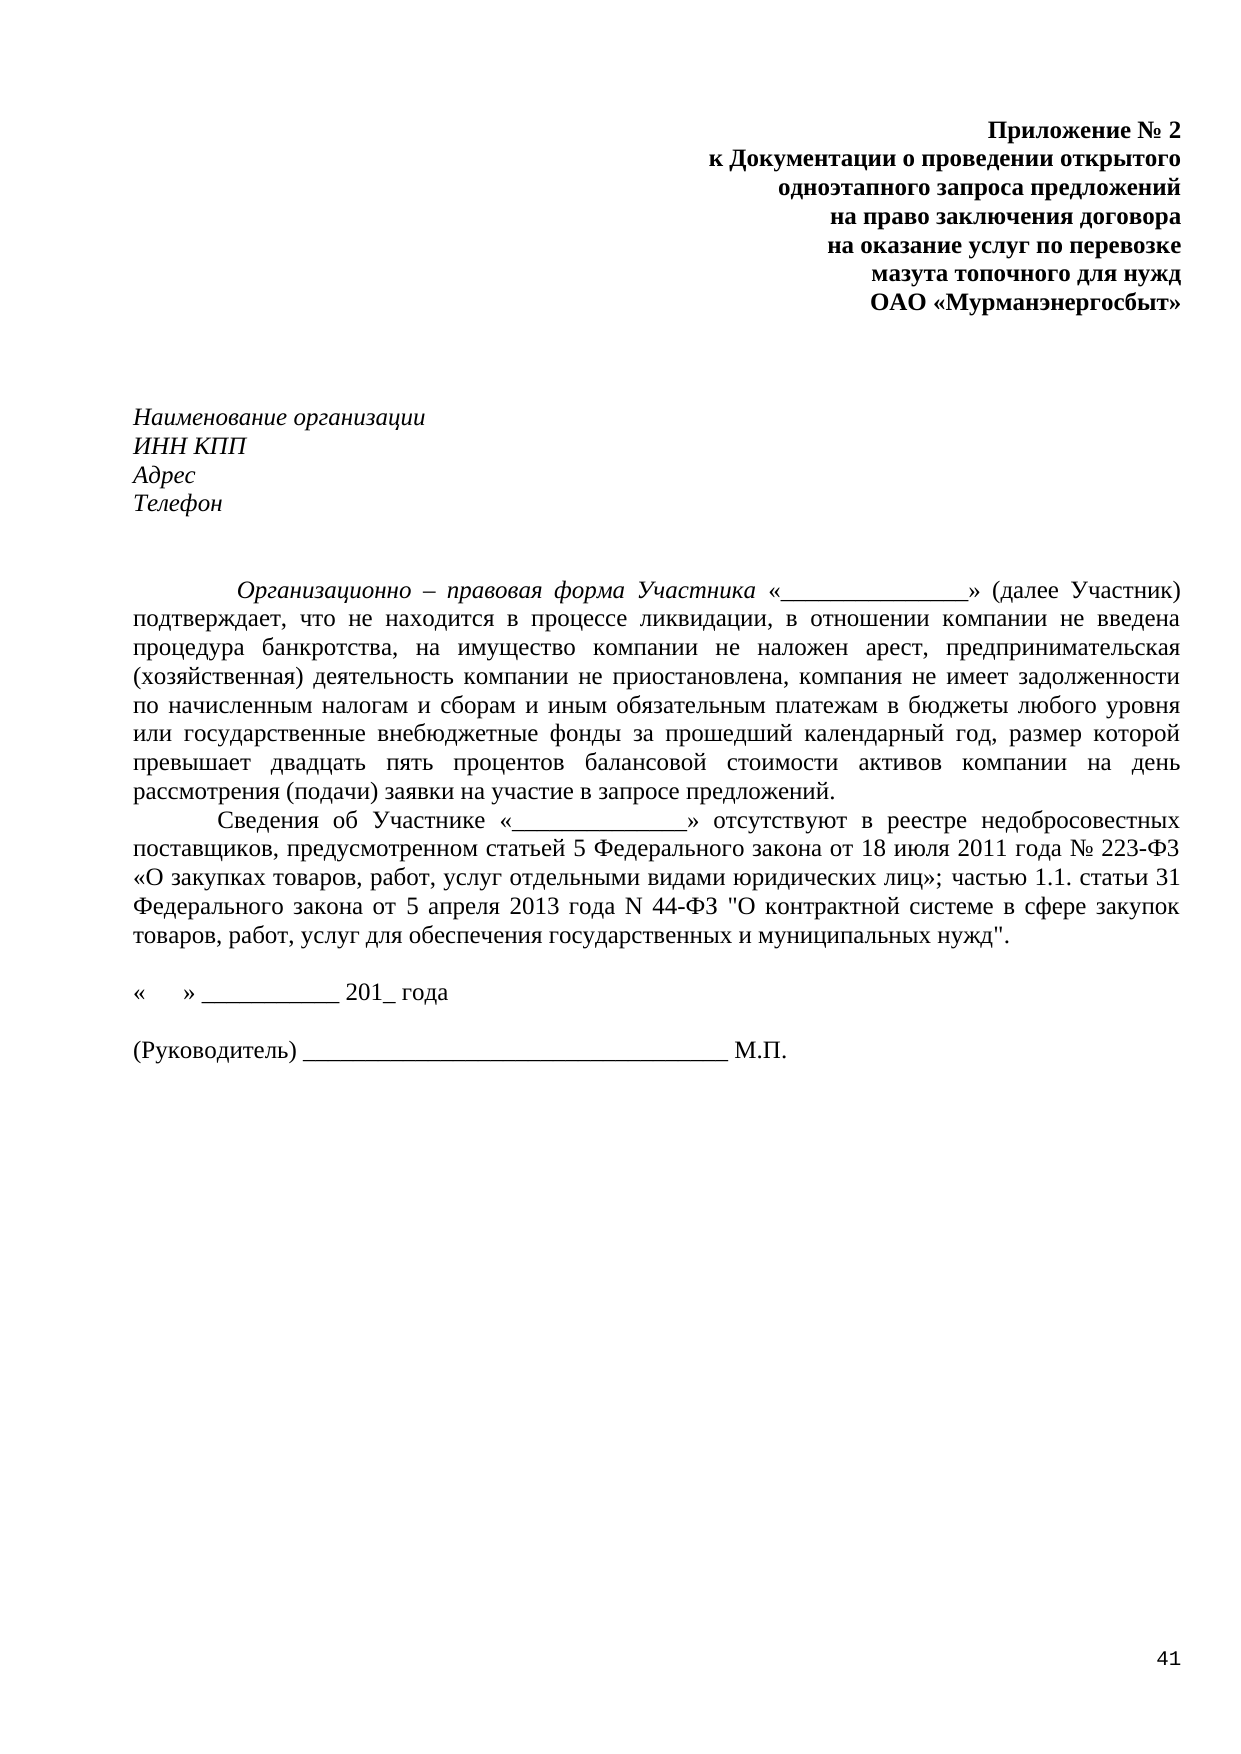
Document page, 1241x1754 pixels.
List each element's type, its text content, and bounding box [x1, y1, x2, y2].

text ИНН КПП [133, 431, 1181, 460]
text Организационно – правовая форма Участника «_______________» (далее Участник) подтверждает, что не находится в процессе ликвидации, в отношении компании не введена процедура банкротства, на имущество компании не наложен арест, предпринимательская (хозяйственная) деятельность компании не приостановлена, компания не имеет задолженности по начисленным налогам и сборам и иным обязательным платежам в бюджеты любого уровня или государственные внебюджетные фонды за прошедший календарный год, размер которой превышает двадцать пять процентов балансовой стоимости активов компании на день рассмотрения (подачи) заявки на участие в запросе предложений. [133, 575, 1181, 805]
text одноэтапного запроса предложений [133, 172, 1181, 201]
text « » ___________ 201_ года [133, 977, 1181, 1006]
text мазута топочного для нужд [133, 258, 1181, 287]
text к Документации о проведении открытого [133, 143, 1181, 172]
text Телефон [133, 488, 1181, 517]
text ОАО «Мурманэнергосбыт» [133, 287, 1181, 316]
text Адрес [133, 460, 1181, 488]
text Приложение № 2 [251, 115, 1181, 143]
text на оказание услуг по перевозке [133, 230, 1181, 258]
text Сведения об Участнике «______________» отсутствуют в реестре недобросовестных поставщиков, предусмотренном статьей 5 Федерального закона от 18 июля 2011 года № 223-Ф3 «О закупках товаров, работ, услуг отдельными видами юридических лиц»; частью 1.1. статьи 31 Федерального закона от 5 апреля 2013 года N 44-ФЗ "О контрактной системе в сфере закупок товаров, работ, услуг для обеспечения государственных и муниципальных нужд". [133, 805, 1181, 948]
text на право заключения договора [133, 201, 1181, 230]
text Наименование организации [133, 402, 1181, 431]
text (Руководитель) __________________________________ М.П. [133, 1035, 1181, 1063]
